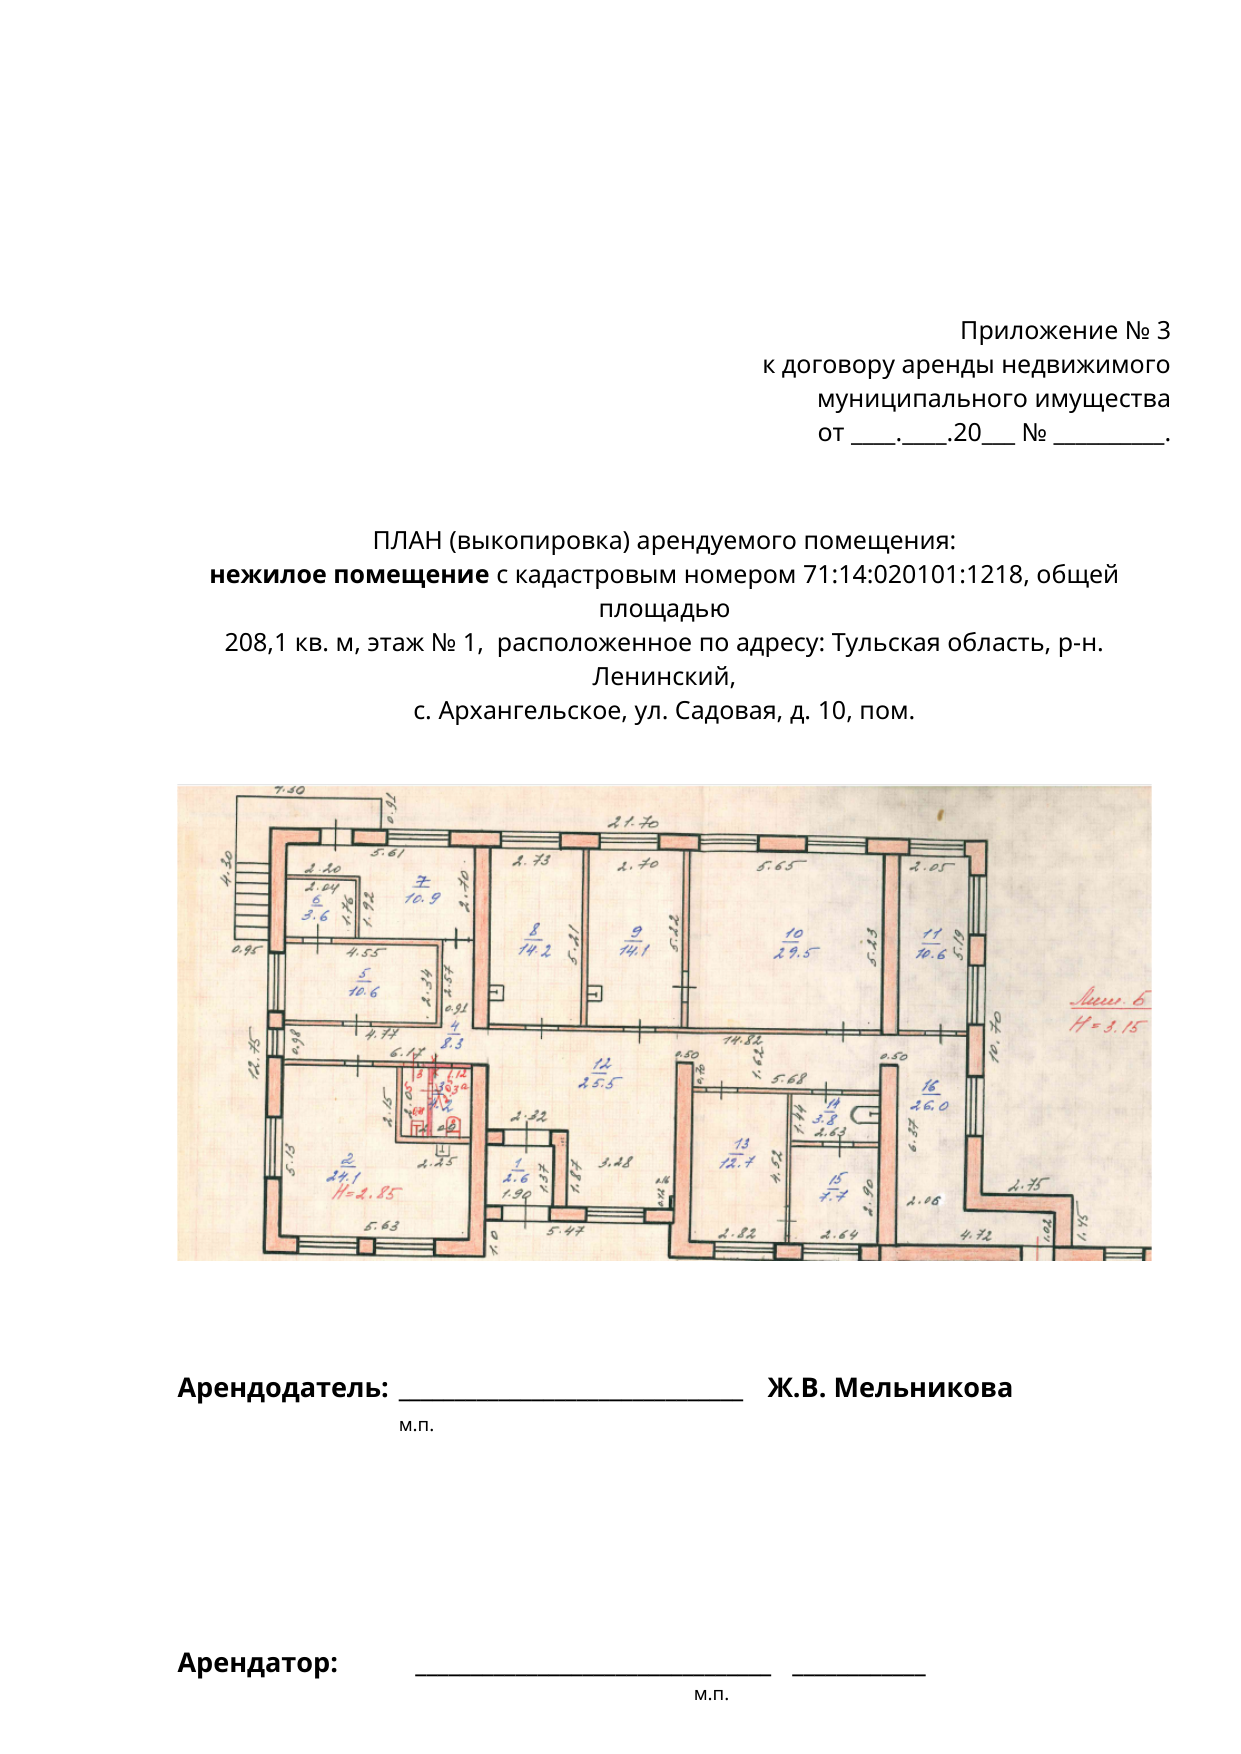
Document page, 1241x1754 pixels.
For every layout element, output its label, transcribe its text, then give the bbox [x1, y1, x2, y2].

text Арендатор: ________________________________ ____________ [177, 1643, 1152, 1680]
text нежилое помещение с кадастровым номером 71:14:020101:1218, общей площадью [177, 556, 1152, 624]
text к договору аренды недвижимого [158, 346, 1171, 380]
picture [177, 784, 1152, 1261]
text от ____.____.20___ № __________. [158, 414, 1171, 448]
text Арендодатель: _______________________________ Ж.В. Мельникова м.п. [177, 1368, 1152, 1439]
text ПЛАН (выкопировка) арендуемого помещения: [177, 522, 1152, 556]
text Приложение № 3 [158, 312, 1171, 346]
text с. Архангельское, ул. Садовая, д. 10, пом. [177, 693, 1152, 727]
text 208,1 кв. м, этаж № 1, расположенное по адресу: Тульская область, р-н. Ленинский, [177, 624, 1152, 693]
text муниципального имущества [158, 380, 1171, 414]
text м.п. [274, 1680, 1152, 1706]
